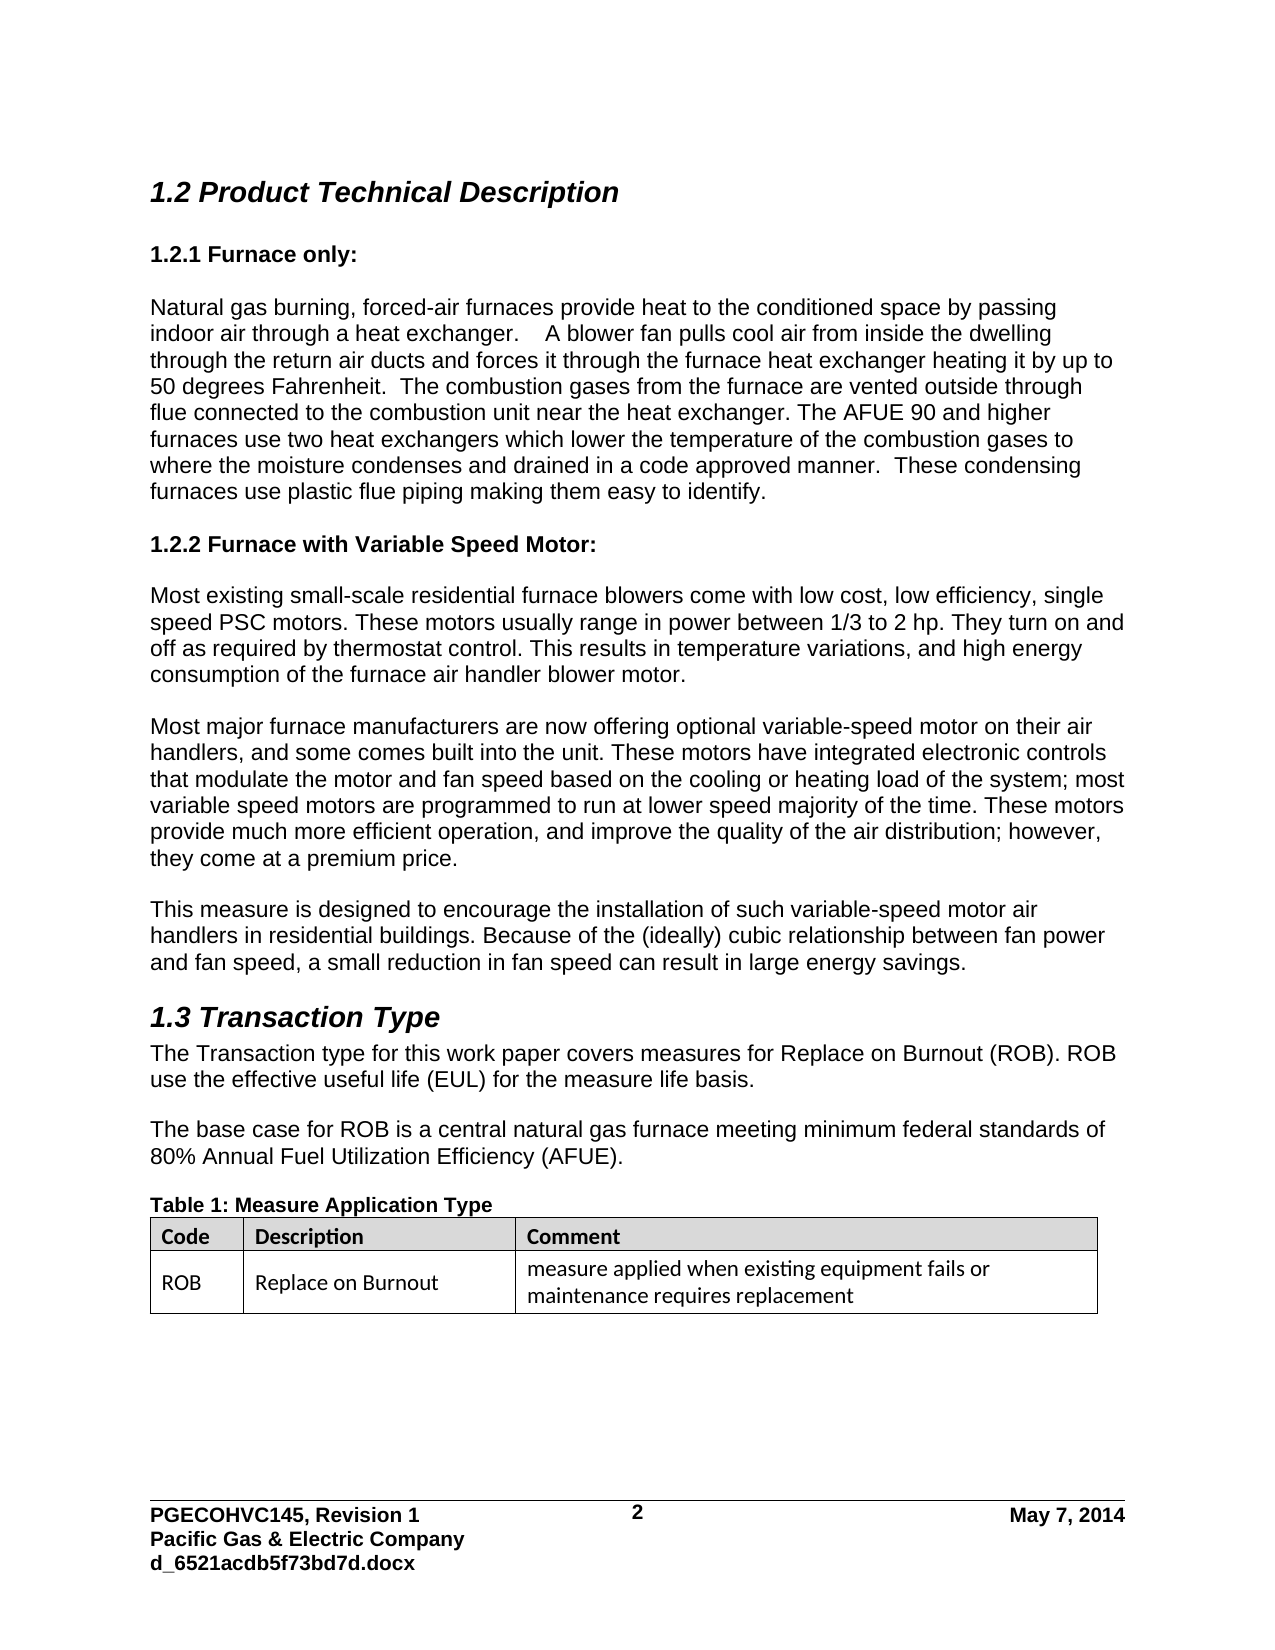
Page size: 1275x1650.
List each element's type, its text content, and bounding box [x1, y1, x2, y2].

table_header Code [151, 1218, 243, 1250]
table_header Description [244, 1218, 515, 1250]
text This measure is designed to encourage the installation of such variable-speed motor air handlers in residential buildings. Because of the (ideally) cubic relationship between fan power and fan speed, a small reduction in fan speed can result in large energy savings. [150, 896, 1125, 975]
text 1.2.2 Furnace with Variable Speed Motor: [150, 531, 1125, 557]
table_cell Replace on Burnout [244, 1251, 515, 1312]
table_cell measure applied when existing equipment fails or maintenance requires replacement [516, 1251, 1097, 1312]
subtitle 1.3 Transaction Type [150, 1000, 1125, 1033]
text Natural gas burning, forced-air furnaces provide heat to the conditioned space by passing indoor air through a heat exchanger. A blower fan pulls cool air from inside the dwelling through the return air ducts and forces it through the furnace heat exchanger heating it by up to 50 degrees Fahrenheit. The combustion gases from the furnace are vented outside through flue connected to the combustion unit near the heat exchanger. The AFUE 90 and higher furnaces use two heat exchangers which lower the temperature of the combustion gases to where the moisture condenses and drained in a code approved manner. These condensing furnaces use plastic flue piping making them easy to identify. [150, 294, 1125, 505]
text Most major furnace manufacturers are now offering optional variable-speed motor on their air handlers, and some comes built into the unit. These motors have integrated electronic controls that modulate the motor and fan speed based on the cooling or heating load of the system; most variable speed motors are programmed to run at lower speed majority of the time. These motors provide much more efficient operation, and improve the quality of the air distribution; however, they come at a premium price. [150, 713, 1125, 871]
table_cell ROB [151, 1251, 243, 1312]
table_header Comment [516, 1218, 1097, 1250]
subtitle 1.2 Product Technical Description [150, 175, 1125, 208]
text 1.2.1 Furnace only: [150, 241, 1125, 267]
text Most existing small-scale residential furnace blowers come with low cost, low efficiency, single speed PSC motors. These motors usually range in power between 1/3 to 2 hp. They turn on and off as required by thermostat control. This results in temperature variations, and high energy consumption of the furnace air handler blower motor. [150, 582, 1125, 688]
text Table 1: Measure Application Type [150, 1193, 1125, 1217]
text The Transaction type for this work paper covers measures for Replace on Burnout (ROB). ROB use the effective useful life (EUL) for the measure life basis. [150, 1040, 1125, 1092]
text The base case for ROB is a central natural gas furnace meeting minimum federal standards of 80% Annual Fuel Utilization Efficiency (AFUE). [150, 1116, 1125, 1169]
